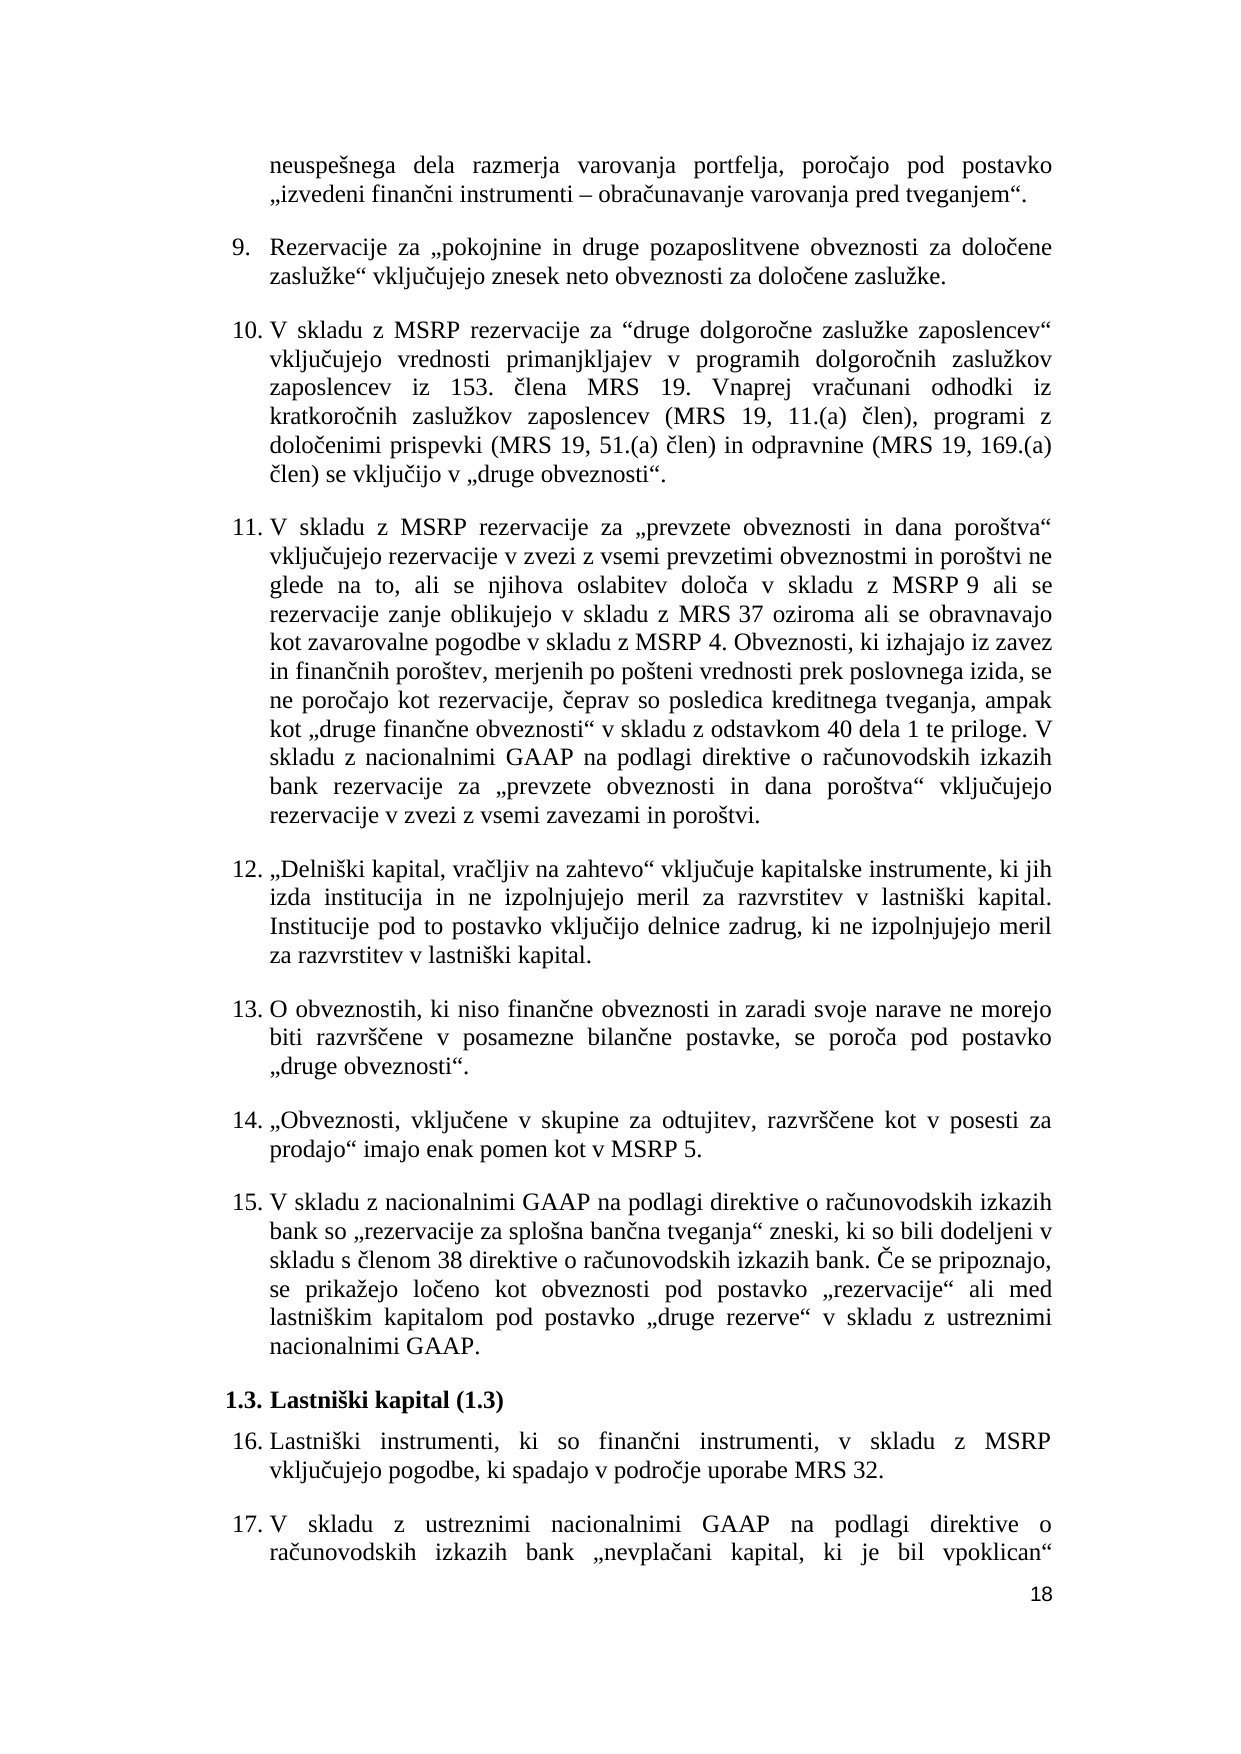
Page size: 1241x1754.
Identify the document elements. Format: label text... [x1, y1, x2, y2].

text „Delniški kapital, vračljiv na zahtevo“ vključuje kapitalske instrumente, ki jih izda institucija in ne izpolnjujejo meril za razvrstitev v lastniški kapital. Institucije pod to postavko vključijo delnice zadrug, ki ne izpolnjujejo meril za razvrstitev v lastniški kapital. [232, 854, 1053, 969]
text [232, 150, 1053, 207]
text V skladu z nacionalnimi GAAP na podlagi direktive o računovodskih izkazih bank so „rezervacije za splošna bančna tveganja“ zneski, ki so bili dodeljeni v skladu s členom 38 direktive o računovodskih izkazih bank. Če se pripoznajo, se prikažejo ločeno kot obveznosti pod postavko „rezervacije“ ali med lastniškim kapitalom pod postavko „druge rezerve“ v skladu z ustreznimi nacionalnimi GAAP. [232, 1187, 1053, 1360]
text V skladu z MSRP rezervacije za “druge dolgoročne zaslužke zaposlencev“ vključujejo vrednosti primanjkljajev v programih dolgoročnih zaslužkov zaposlencev iz 153. člena MRS 19. Vnaprej vračunani odhodki iz kratkoročnih zaslužkov zaposlencev (MRS 19, 11.(a) člen), programi z določenimi prispevki (MRS 19, 51.(a) člen) in odpravnine (MRS 19, 169.(a) člen) se vključijo v „druge obveznosti“. [232, 315, 1053, 487]
text V skladu z MSRP rezervacije za „prevzete obveznosti in dana poroštva“ vključujejo rezervacije v zvezi z vsemi prevzetimi obveznostmi in poroštvi ne glede na to, ali se njihova oslabitev določa v skladu z MSRP 9 ali se rezervacije zanje oblikujejo v skladu z MRS 37 oziroma ali se obravnavajo kot zavarovalne pogodbe v skladu z MSRP 4. Obveznosti, ki izhajajo iz zavez in finančnih poroštev, merjenih po pošteni vrednosti prek poslovnega izida, se ne poročajo kot rezervacije, čeprav so posledica kreditnega tveganja, ampak kot „druge finančne obveznosti“ v skladu z odstavkom 40 dela 1 te priloge. V skladu z nacionalnimi GAAP na podlagi direktive o računovodskih izkazih bank rezervacije za „prevzete obveznosti in dana poroštva“ vključujejo rezervacije v zvezi z vsemi zavezami in poroštvi. [232, 512, 1053, 829]
subtitle Lastniški kapital (1.3) [225, 1385, 1053, 1414]
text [232, 1509, 1053, 1566]
text Rezervacije za „pokojnine in druge pozaposlitvene obveznosti za določene zaslužke“ vključujejo znesek neto obveznosti za določene zaslužke. [232, 232, 1053, 290]
text O obveznostih, ki niso finančne obveznosti in zaradi svoje narave ne morejo biti razvrščene v posamezne bilančne postavke, se poroča pod postavko „druge obveznosti“. [232, 994, 1053, 1080]
text Lastniški instrumenti, ki so finančni instrumenti, v skladu z MSRP vključujejo pogodbe, ki spadajo v področje uporabe MRS 32. [232, 1426, 1053, 1484]
text „Obveznosti, vključene v skupine za odtujitev, razvrščene kot v posesti za prodajo“ imajo enak pomen kot v MSRP 5. [232, 1105, 1053, 1162]
